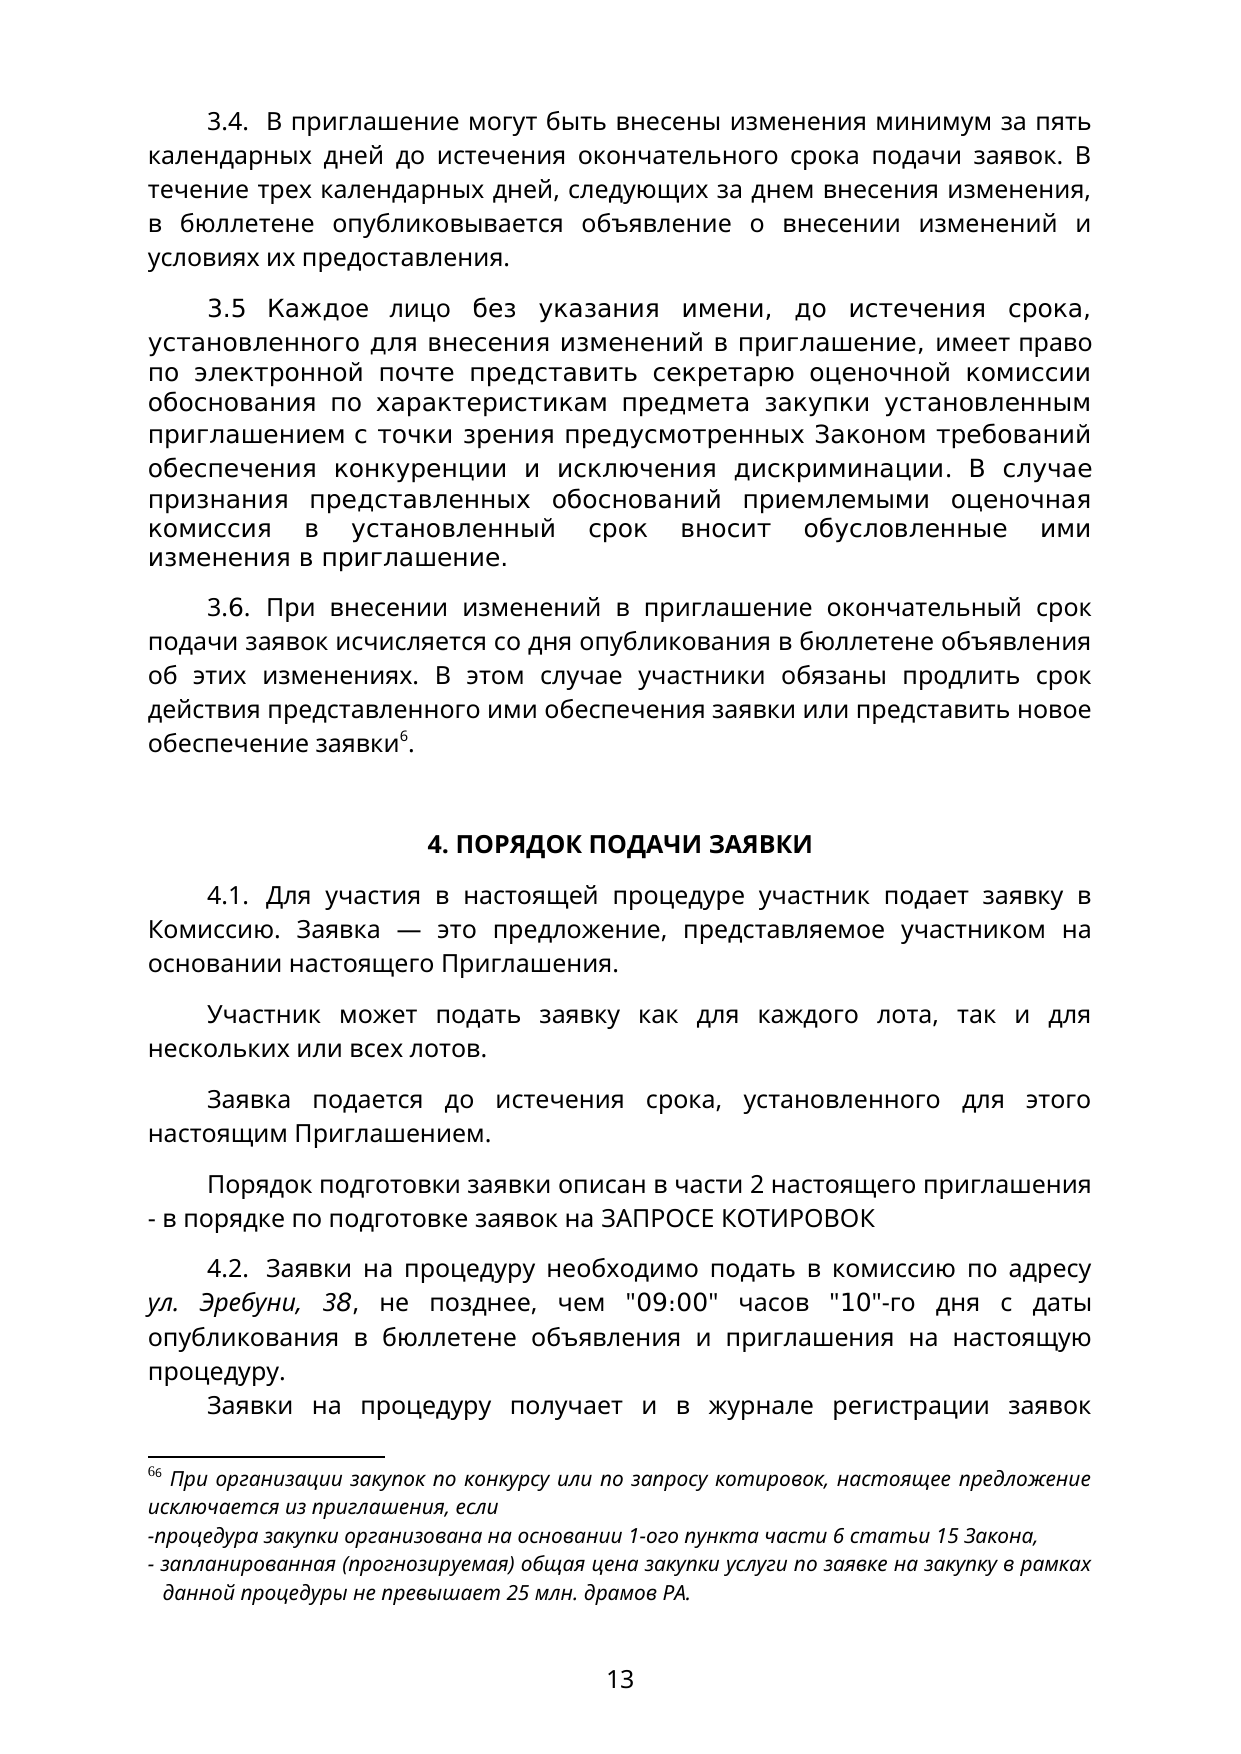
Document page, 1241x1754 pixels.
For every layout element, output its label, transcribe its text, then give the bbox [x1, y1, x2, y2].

text 4.1. Для участия в настоящей процедуре участник подает заявку в Комиссию. Заявка — это предложение, представляемое участником на основании настоящего Приглашения. [148, 878, 1092, 980]
text 4.2. Заявки на процедуру необходимо подать в комиссию по адресу ул. Эребуни, 38, не позднее, чем "09։00" часов "10"-го дня с даты опубликования в бюллетене объявления и приглашения на настоящую процедуру. [148, 1251, 1092, 1387]
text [148, 1387, 1092, 1421]
text 3.4. В приглашение могут быть внесены изменения минимум за пять календарных дней до истечения окончательного срока подачи заявок. В течение трех календарных дней, следующих за днем внесения изменения, в бюллетене опубликовывается объявление о внесении изменений и условиях их предоставления. [148, 103, 1092, 274]
text Порядок подготовки заявки описан в части 2 настоящего приглашения - в порядке по подготовке заявок на ЗАПРОСЕ КОТИРОВОК [148, 1166, 1092, 1234]
text 3.5 Каждое лицо без указания имени, до истечения срока, установленного для внесения изменений в приглашение, имеет право по электронной почте представить секретарю оценочной комиссии обоснования по характеристикам предмета закупки установленным приглашением с точки зрения предусмотренных Законом требований обеспечения конкуренции и исключения дискриминации. В случае признания представленных обоснований приемлемыми оценочная комиссия в установленный срок вносит обусловленные ими изменения в приглашение. [148, 290, 1092, 572]
text Заявка подается до истечения срока, установленного для этого настоящим Приглашением. [148, 1081, 1092, 1149]
text Участник может подать заявку как для каждого лота, так и для нескольких или всех лотов. [148, 997, 1092, 1065]
text 3.6. При внесении изменений в приглашение окончательный срок подачи заявок исчисляется со дня опубликования в бюллетене объявления об этих изменениях. В этом случае участники обязаны продлить срок действия представленного ими обеспечения заявки или представить новое обеспечение заявки6. [148, 589, 1092, 760]
text 4. ПОРЯДОК ПОДАЧИ ЗАЯВКИ [148, 827, 1092, 861]
